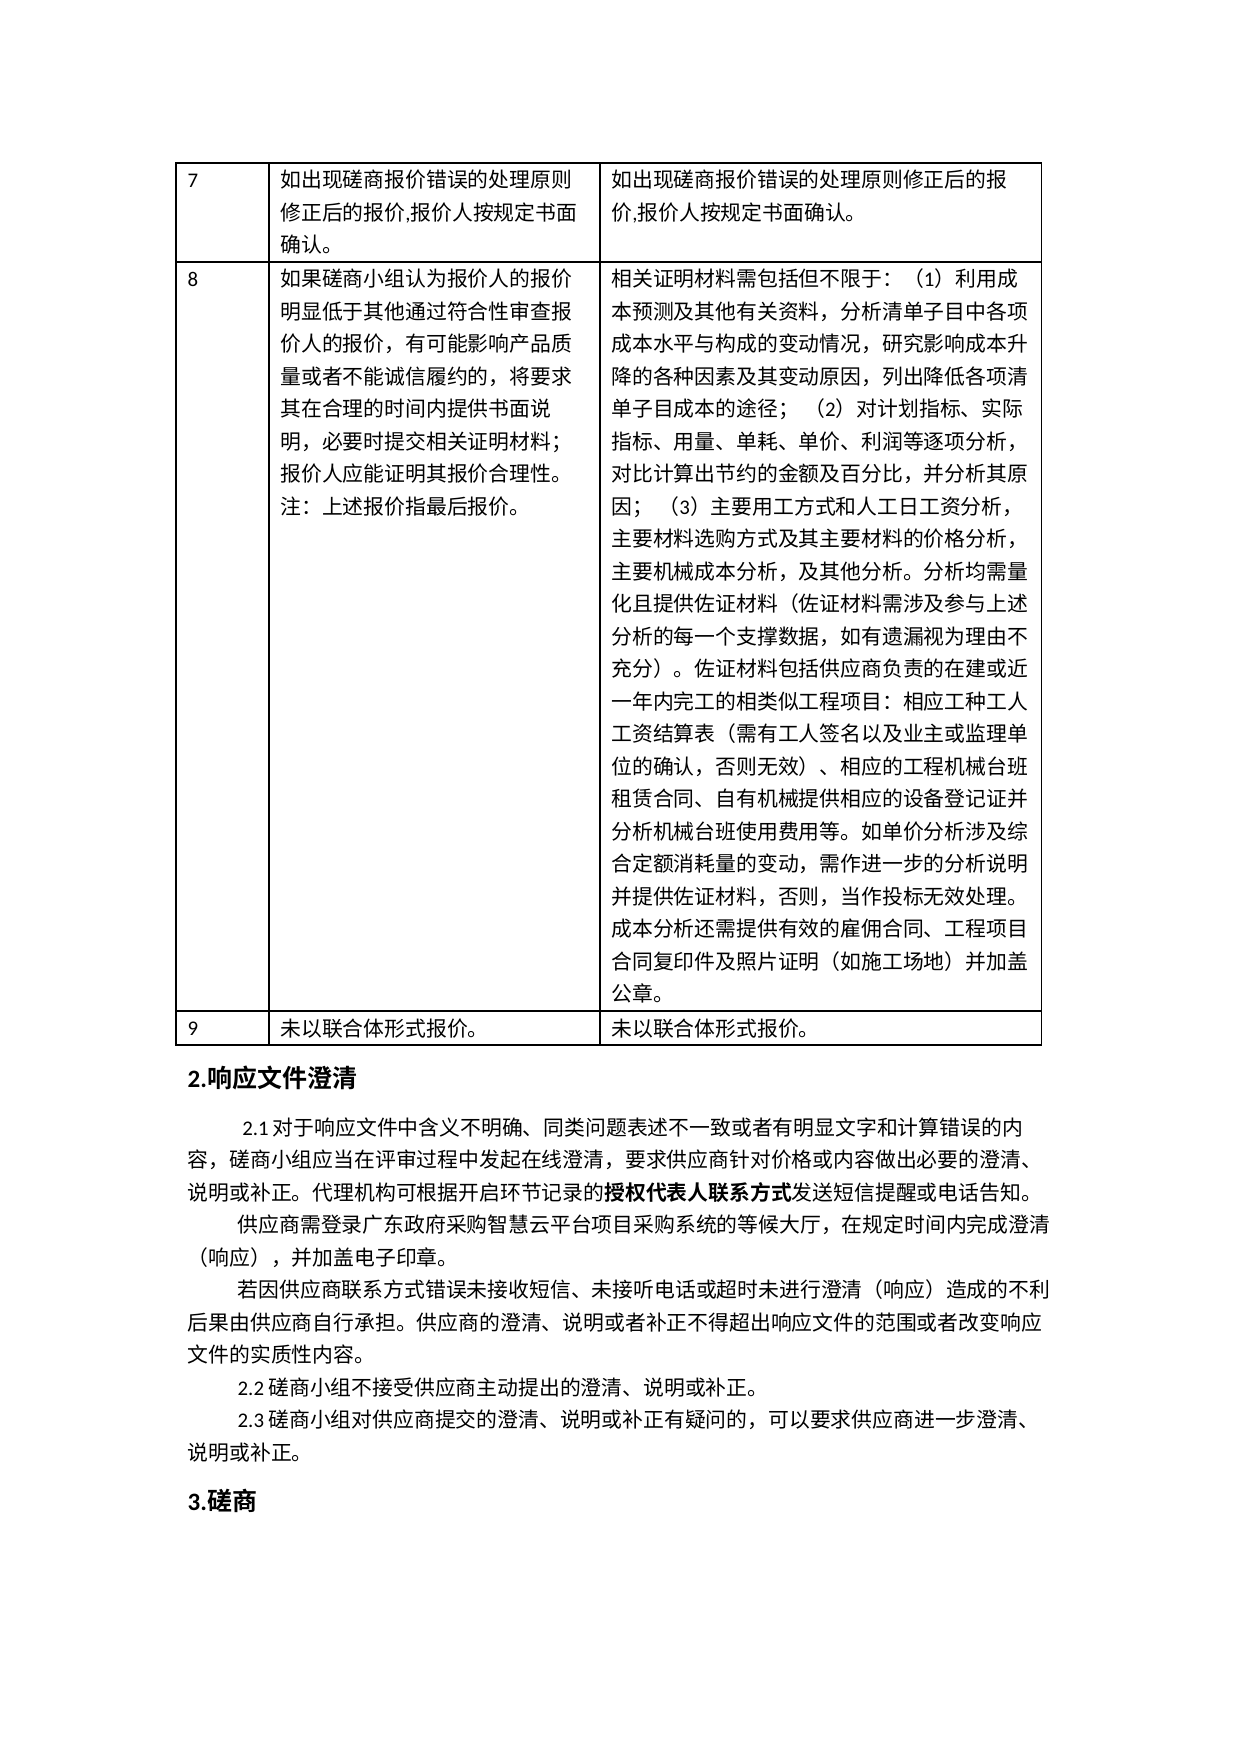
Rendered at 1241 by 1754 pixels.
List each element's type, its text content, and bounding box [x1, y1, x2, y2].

text 若因供应商联系方式错误未接收短信、未接听电话或超时未进行澄清（响应）造成的不利后果由供应商自行承担。供应商的澄清、说明或者补正不得超出响应文件的范围或者改变响应文件的实质性内容。 [187, 1273, 1053, 1371]
text 2.响应文件澄清 [187, 1046, 1053, 1111]
table_cell 未以联合体形式报价。 [601, 1012, 1041, 1044]
text 2.3磋商小组对供应商提交的澄清、说明或补正有疑问的，可以要求供应商进一步澄清、说明或补正。 [187, 1403, 1053, 1468]
table_cell 如出现磋商报价错误的处理原则修正后的报价,报价人按规定书面确认。 [601, 164, 1041, 261]
text 2.2磋商小组不接受供应商主动提出的澄清、说明或补正。 [187, 1371, 1053, 1403]
text 2.1对于响应文件中含义不明确、同类问题表述不一致或者有明显文字和计算错误的内容，磋商小组应当在评审过程中发起在线澄清，要求供应商针对价格或内容做出必要的澄清、说明或补正。代理机构可根据开启环节记录的授权代表人联系方式发送短信提醒或电话告知。 [187, 1111, 1053, 1208]
table_cell 相关证明材料需包括但不限于：（1）利用成本预测及其他有关资料，分析清单子目中各项成本水平与构成的变动情况，研究影响成本升降的各种因素及其变动原因，列出降低各项清单子目成本的途径； （2）对计划指标、实际指标、用量、单耗、单价、利润等逐项分析，对比计算出节约的金额及百分比，并分析其原因； （3）主要用工方式和人工日工资分析，主要材料选购方式及其主要材料的价格分析，主要机械成本分析，及其他分析。分析均需量化且提供佐证材料（佐证材料需涉及参与上述分析的每一个支撑数据，如有遗漏视为理由不充分）。佐证材料包括供应商负责的在建或近一年内完工的相类似工程项目：相应工种工人工资结算表（需有工人签名以及业主或监理单位的确认，否则无效）、相应的工程机械台班租赁合同、自有机械提供相应的设备登记证并分析机械台班使用费用等。如单价分析涉及综合定额消耗量的变动，需作进一步的分析说明并提供佐证材料，否则，当作投标无效处理。成本分析还需提供有效的雇佣合同、工程项目合同复印件及照片证明（如施工场地）并加盖公章。 [601, 263, 1041, 1010]
table_cell 9 [177, 1012, 268, 1044]
text 供应商需登录广东政府采购智慧云平台项目采购系统的等候大厅，在规定时间内完成澄清（响应），并加盖电子印章。 [187, 1208, 1053, 1273]
table_cell 7 [177, 164, 268, 261]
table_cell 如出现磋商报价错误的处理原则修正后的报价,报价人按规定书面确认。 [270, 164, 599, 261]
table_cell 如果磋商小组认为报价人的报价明显低于其他通过符合性审查报价人的报价，有可能影响产品质量或者不能诚信履约的，将要求其在合理的时间内提供书面说明，必要时提交相关证明材料；报价人应能证明其报价合理性。注：上述报价指最后报价。 [270, 263, 599, 1010]
table_cell 8 [177, 263, 268, 1010]
table_cell 未以联合体形式报价。 [270, 1012, 599, 1044]
text 3.磋商 [187, 1468, 1053, 1533]
